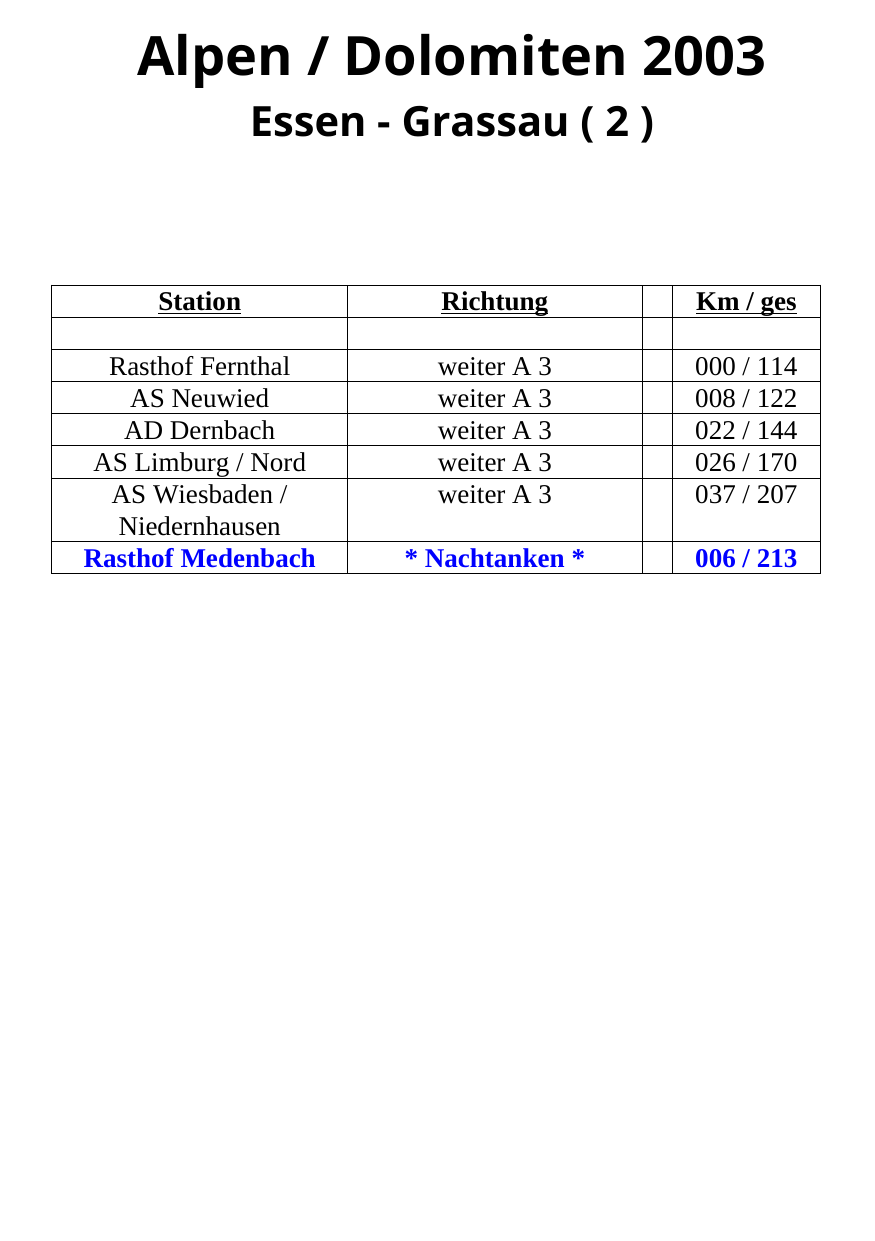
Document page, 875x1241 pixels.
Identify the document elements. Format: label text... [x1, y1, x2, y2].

table_cell [643, 318, 672, 349]
table_cell [643, 446, 672, 478]
table_cell * Nachtanken * [348, 542, 642, 573]
table_cell weiter A 3 [348, 479, 642, 541]
table_cell [348, 318, 642, 349]
text Essen - Grassau ( 2 ) [59, 91, 844, 148]
table_cell weiter A 3 [348, 446, 642, 478]
table_cell 022 / 144 [673, 414, 820, 445]
table_cell 008 / 122 [673, 382, 820, 413]
table_cell 006 / 213 [673, 542, 820, 573]
table_cell AS Neuwied [52, 382, 347, 413]
table_cell weiter A 3 [348, 350, 642, 381]
table_cell 037 / 207 [673, 479, 820, 541]
table_header Km / ges [673, 286, 820, 317]
table_cell AS Wiesbaden / Niedernhausen [52, 479, 347, 541]
table_cell AS Limburg / Nord [52, 446, 347, 478]
table_cell AD Dernbach [52, 414, 347, 445]
table_cell 000 / 114 [673, 350, 820, 381]
text Alpen / Dolomiten 2003 [59, 18, 844, 91]
table_cell Rasthof Medenbach [52, 542, 347, 573]
table_header Richtung [348, 286, 642, 317]
table_cell 026 / 170 [673, 446, 820, 478]
table_cell [673, 318, 820, 349]
table_cell [643, 382, 672, 413]
table_header [643, 286, 672, 317]
table_cell Rasthof Fernthal [52, 350, 347, 381]
table_cell weiter A 3 [348, 414, 642, 445]
table_cell [643, 542, 672, 573]
table_cell [52, 318, 347, 349]
table_cell [643, 479, 672, 541]
table_cell [643, 350, 672, 381]
table_header Station [52, 286, 347, 317]
table_cell [643, 414, 672, 445]
table_cell weiter A 3 [348, 382, 642, 413]
